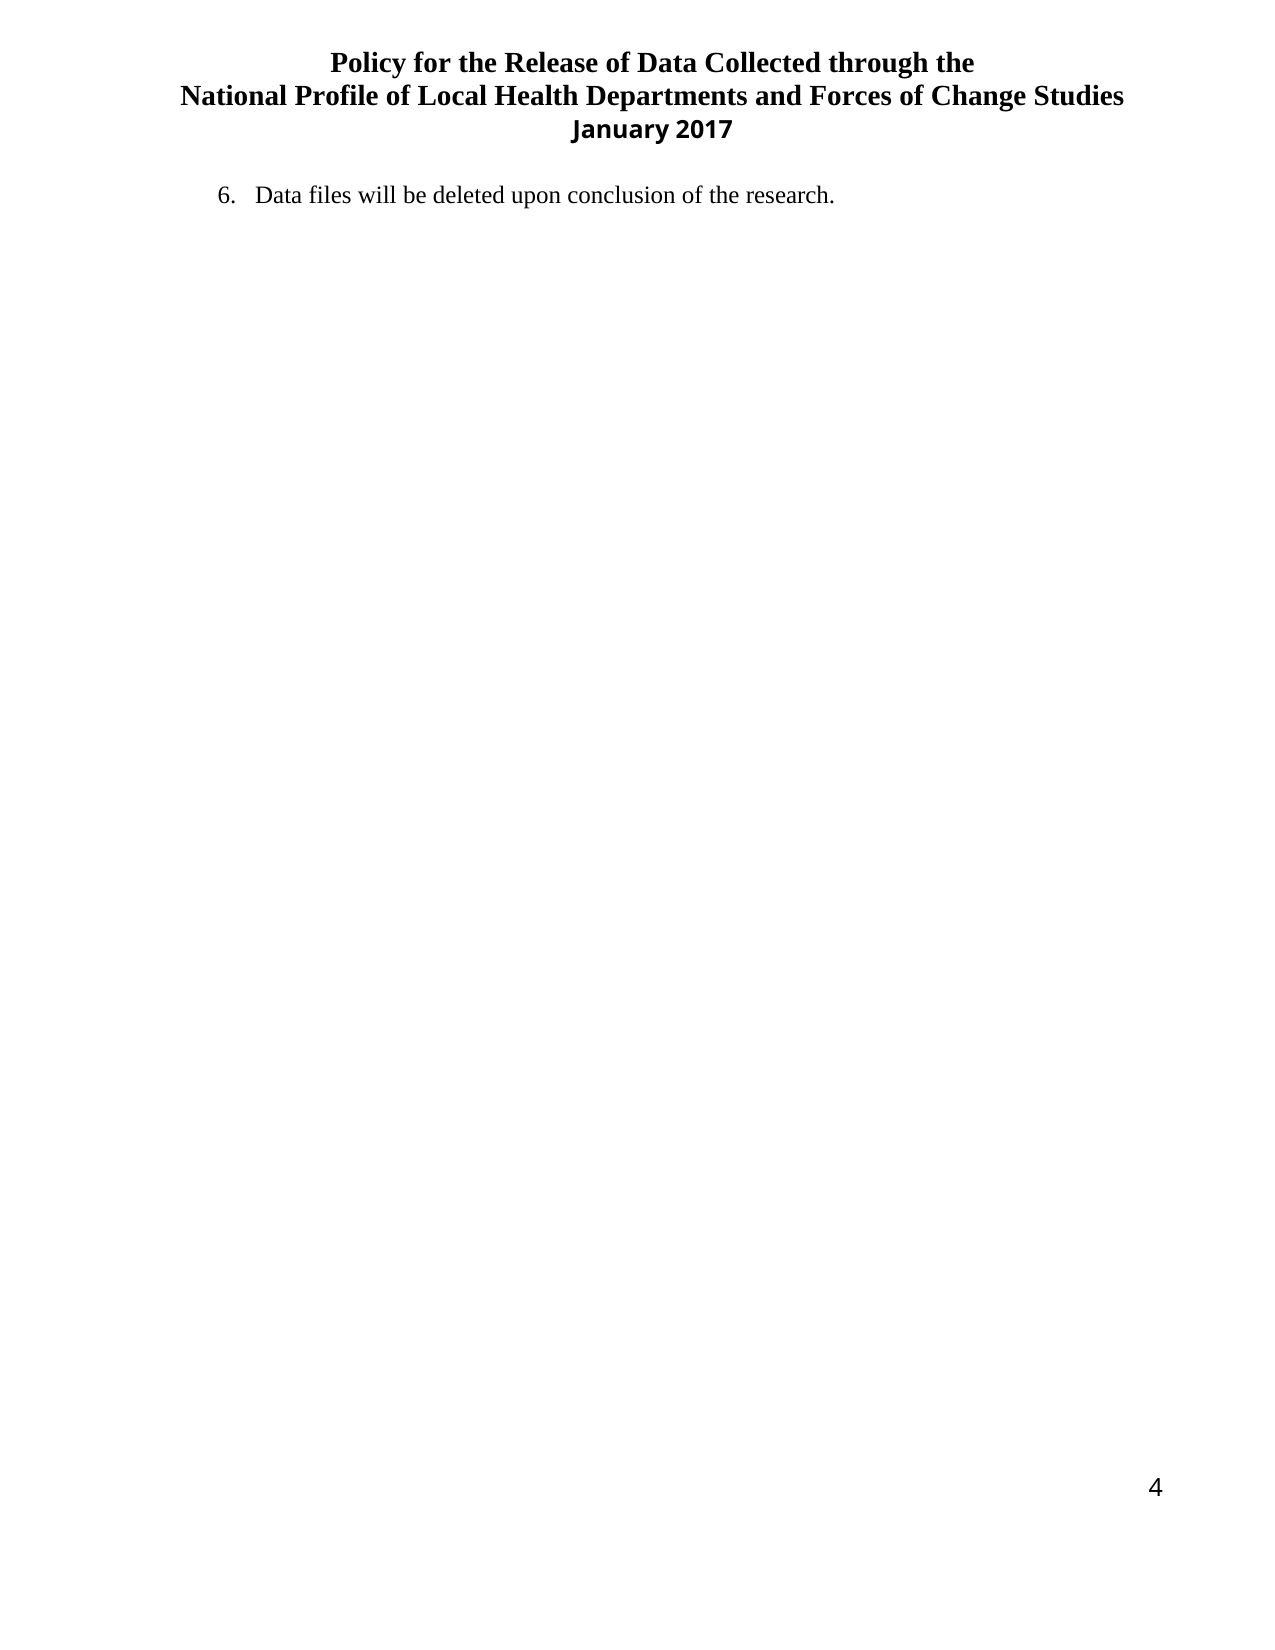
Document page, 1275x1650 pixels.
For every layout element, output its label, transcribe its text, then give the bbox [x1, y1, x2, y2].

list Data files will be deleted upon conclusion of the research. [217, 180, 1162, 209]
